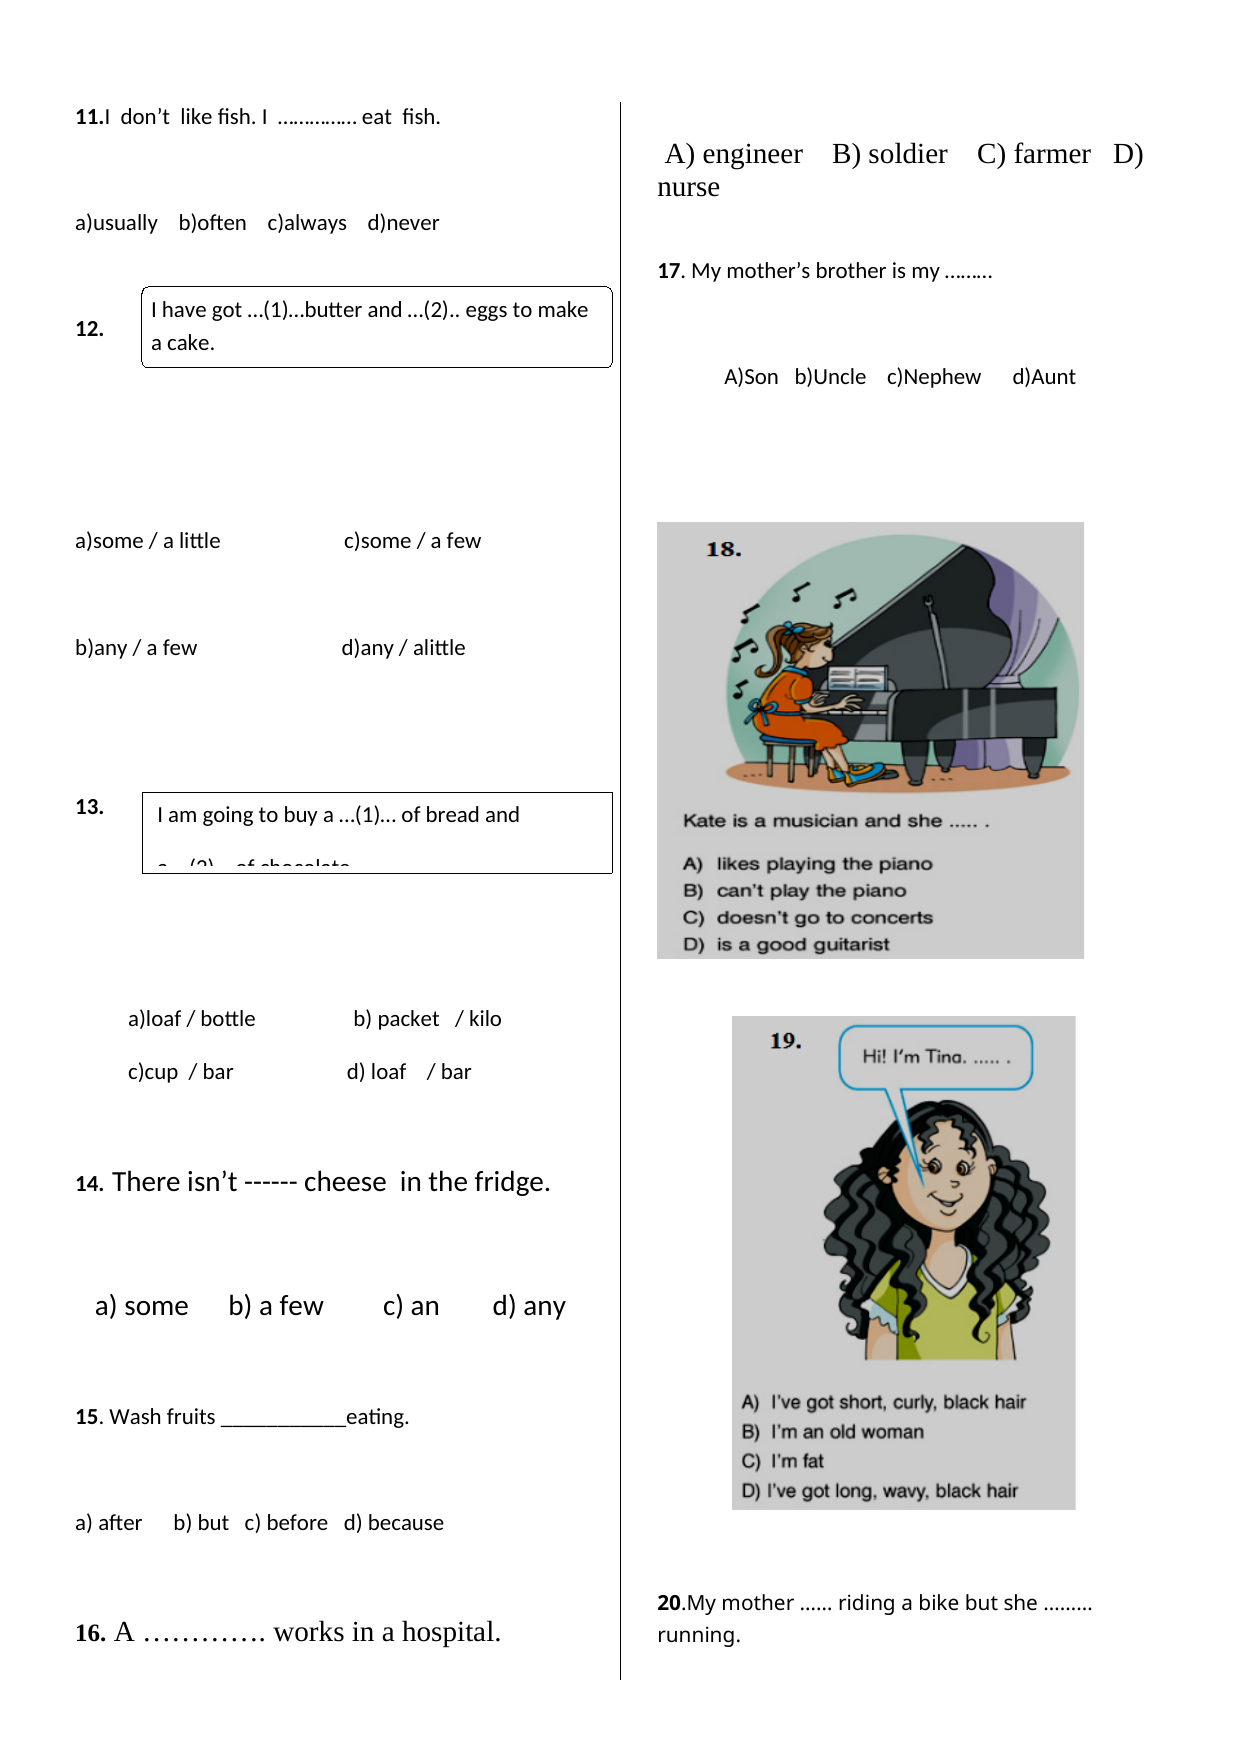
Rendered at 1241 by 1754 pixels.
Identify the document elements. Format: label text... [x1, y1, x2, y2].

text b)any / a few d)any / alittle [75, 633, 583, 661]
text 20.My mother …… riding a bike but she ……… running. [657, 1588, 1165, 1649]
text 11.I don’t like fish. I …………… eat fish. [75, 102, 583, 131]
text A)Son b)Uncle c)Nephew d)Aunt [657, 362, 1165, 390]
text 13. [75, 792, 142, 820]
text c)cup / bar d) loaf / bar [112, 1057, 583, 1085]
text 17. My mother’s brother is my ……… [657, 256, 1165, 284]
text 16. A …………. works in a hospital. [75, 1614, 583, 1648]
picture [732, 1016, 1076, 1510]
text 12. [75, 314, 141, 343]
text a) some b) a few c) an d) any [75, 1287, 583, 1323]
text a) after b) but c) before d) because [75, 1508, 583, 1536]
picture [657, 522, 1085, 959]
text 14. There isn’t ------ cheese in the fridge. [75, 1163, 583, 1198]
text A) engineer B) soldier C) farmer D) nurse [657, 136, 1165, 203]
text 15. Wash fruits ___________eating. [75, 1402, 583, 1430]
text a)usually b)often c)always d)never [75, 208, 583, 237]
text a)loaf / bottle b) packet / kilo [112, 1004, 583, 1032]
text a)some / a little c)some / a few [75, 527, 583, 555]
